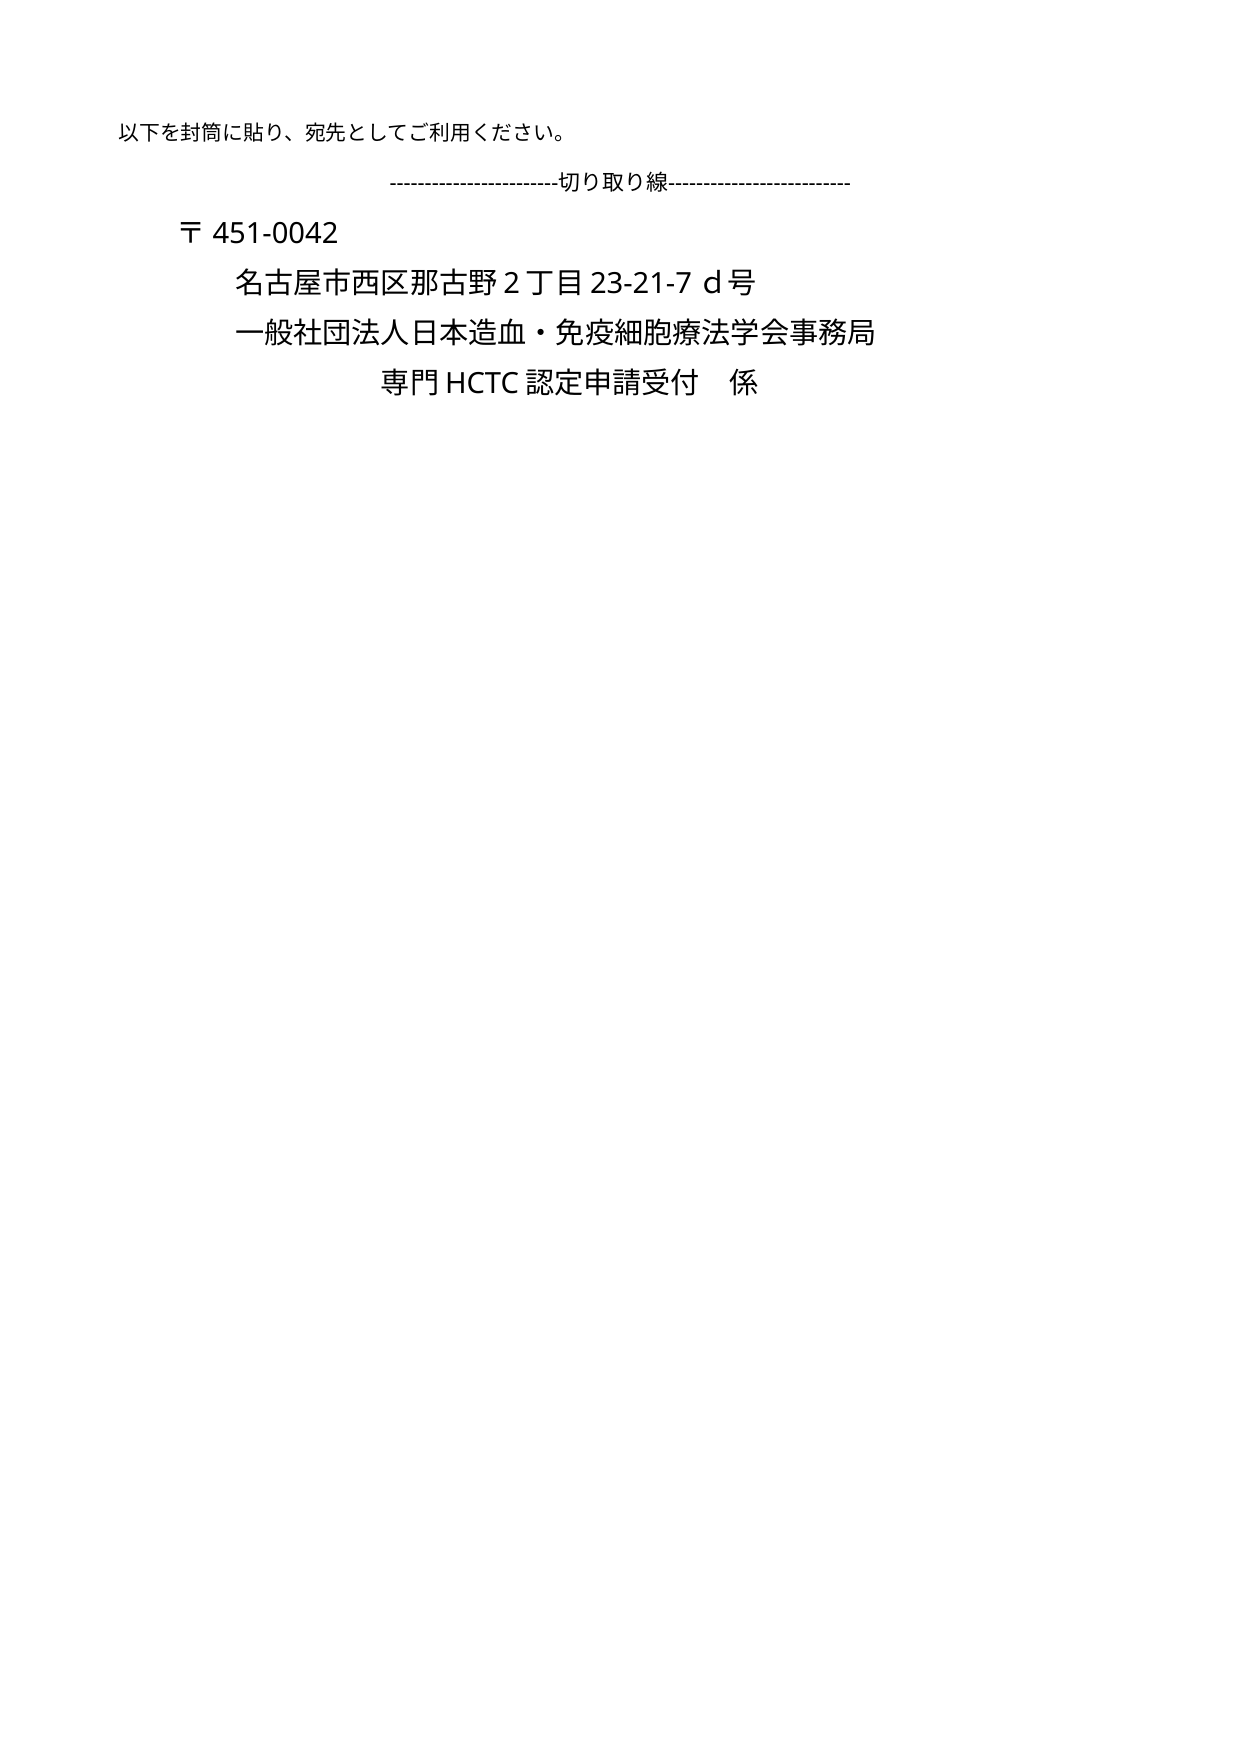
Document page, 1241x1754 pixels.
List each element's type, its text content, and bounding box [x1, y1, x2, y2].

text 名古屋市西区那古野2丁目23-21-7ｄ号 [118, 256, 1122, 306]
text ------------------------切り取り線-------------------------- [118, 156, 1122, 206]
text 一般社団法人日本造血・免疫細胞療法学会事務局 [118, 306, 1122, 356]
text 〒 451-0042 [118, 206, 1122, 256]
text 専門HCTC認定申請受付 係 [118, 356, 1122, 406]
text 以下を封筒に貼り、宛先としてご利用ください。 [118, 106, 1122, 156]
